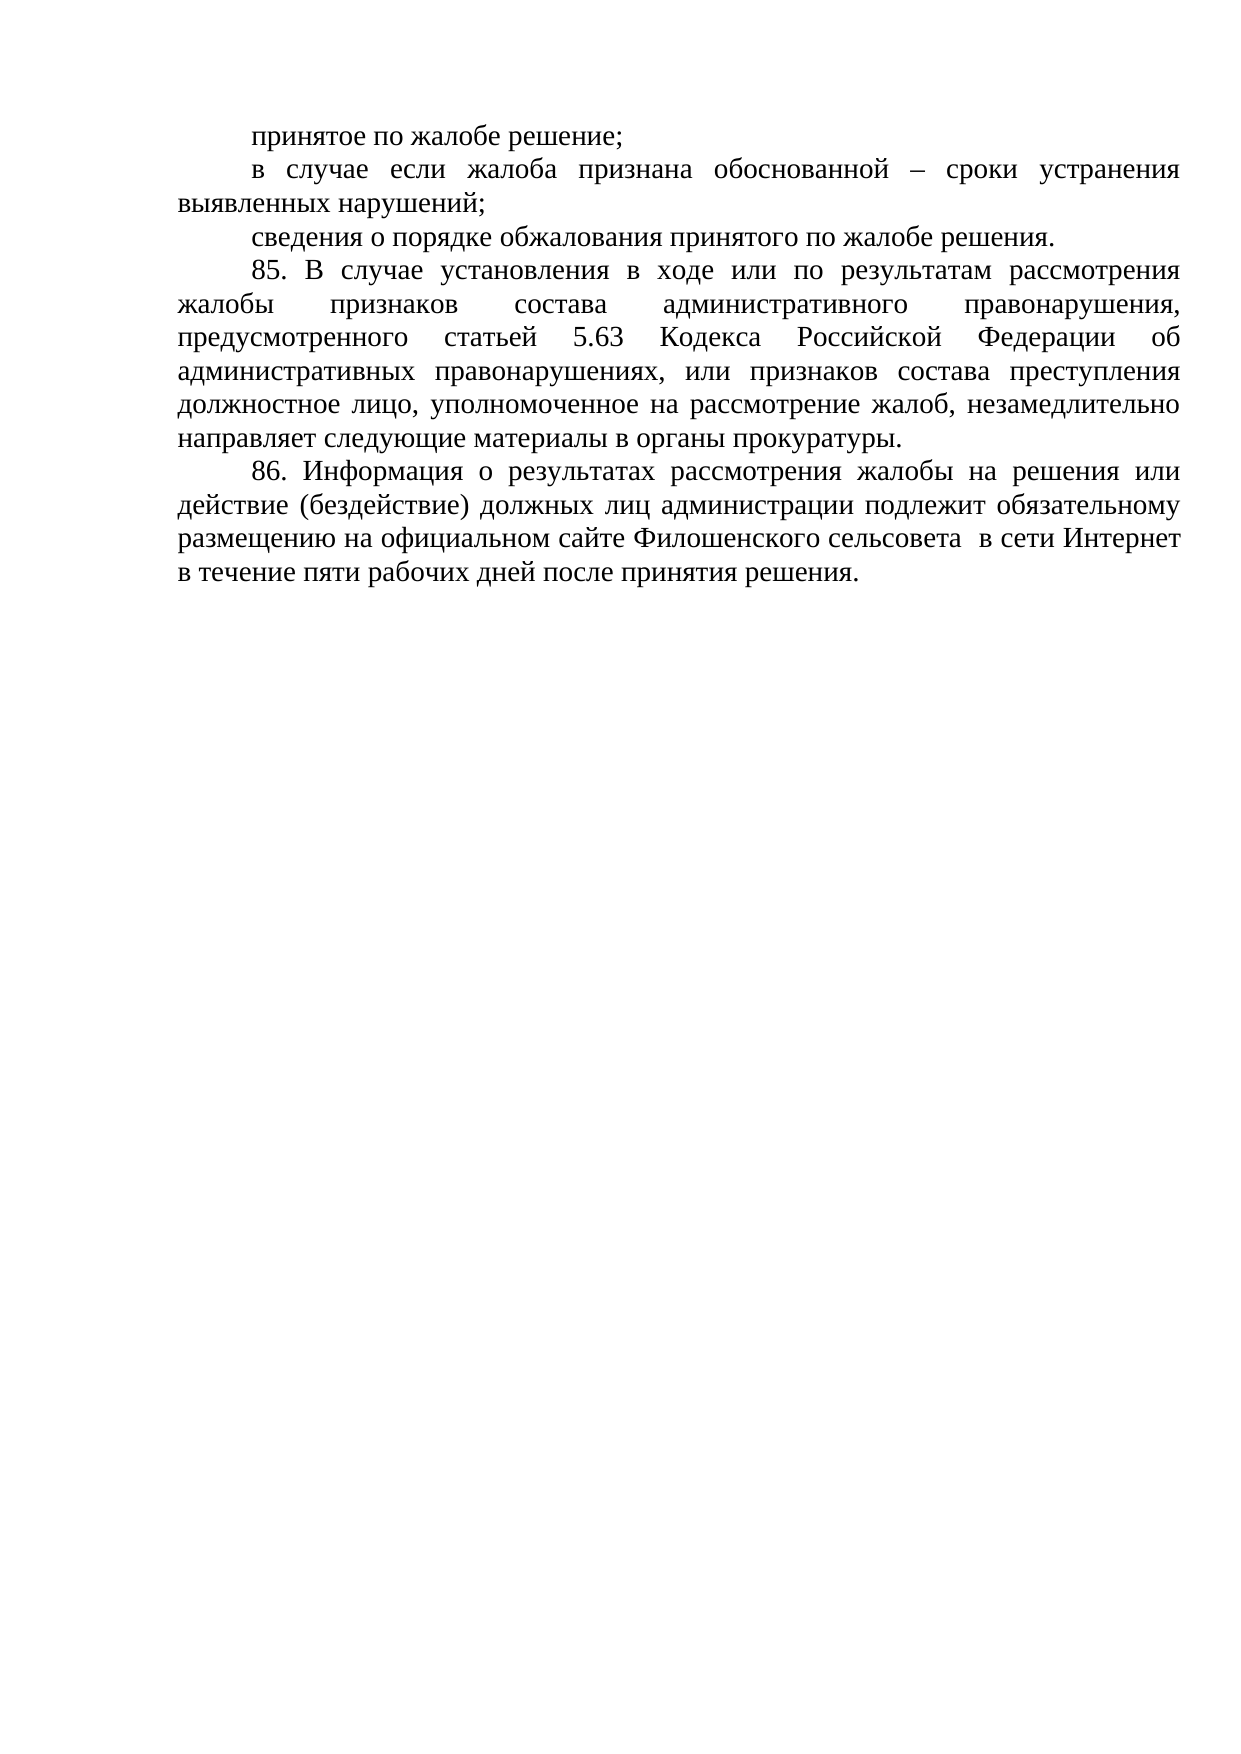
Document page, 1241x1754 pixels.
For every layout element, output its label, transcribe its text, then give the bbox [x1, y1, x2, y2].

text принятое по жалобе решение; [177, 118, 1181, 152]
text 85. В случае установления в ходе или по результатам рассмотрения жалобы признаков состава административного правонарушения, предусмотренного статьей 5.63 Кодекса Российской Федерации об административных правонарушениях, или признаков состава преступления должностное лицо, уполномоченное на рассмотрение жалоб, незамедлительно направляет следующие материалы в органы прокуратуры. [177, 252, 1181, 453]
text 86. Информация о результатах рассмотрения жалобы на решения или действие (бездействие) должных лиц администрации подлежит обязательному размещению на официальном сайте Филошенского сельсовета в сети Интернет в течение пяти рабочих дней после принятия решения. [177, 453, 1181, 588]
text в случае если жалоба признана обоснованной – сроки устранения выявленных нарушений; [177, 152, 1181, 219]
text сведения о порядке обжалования принятого по жалобе решения. [177, 219, 1181, 252]
